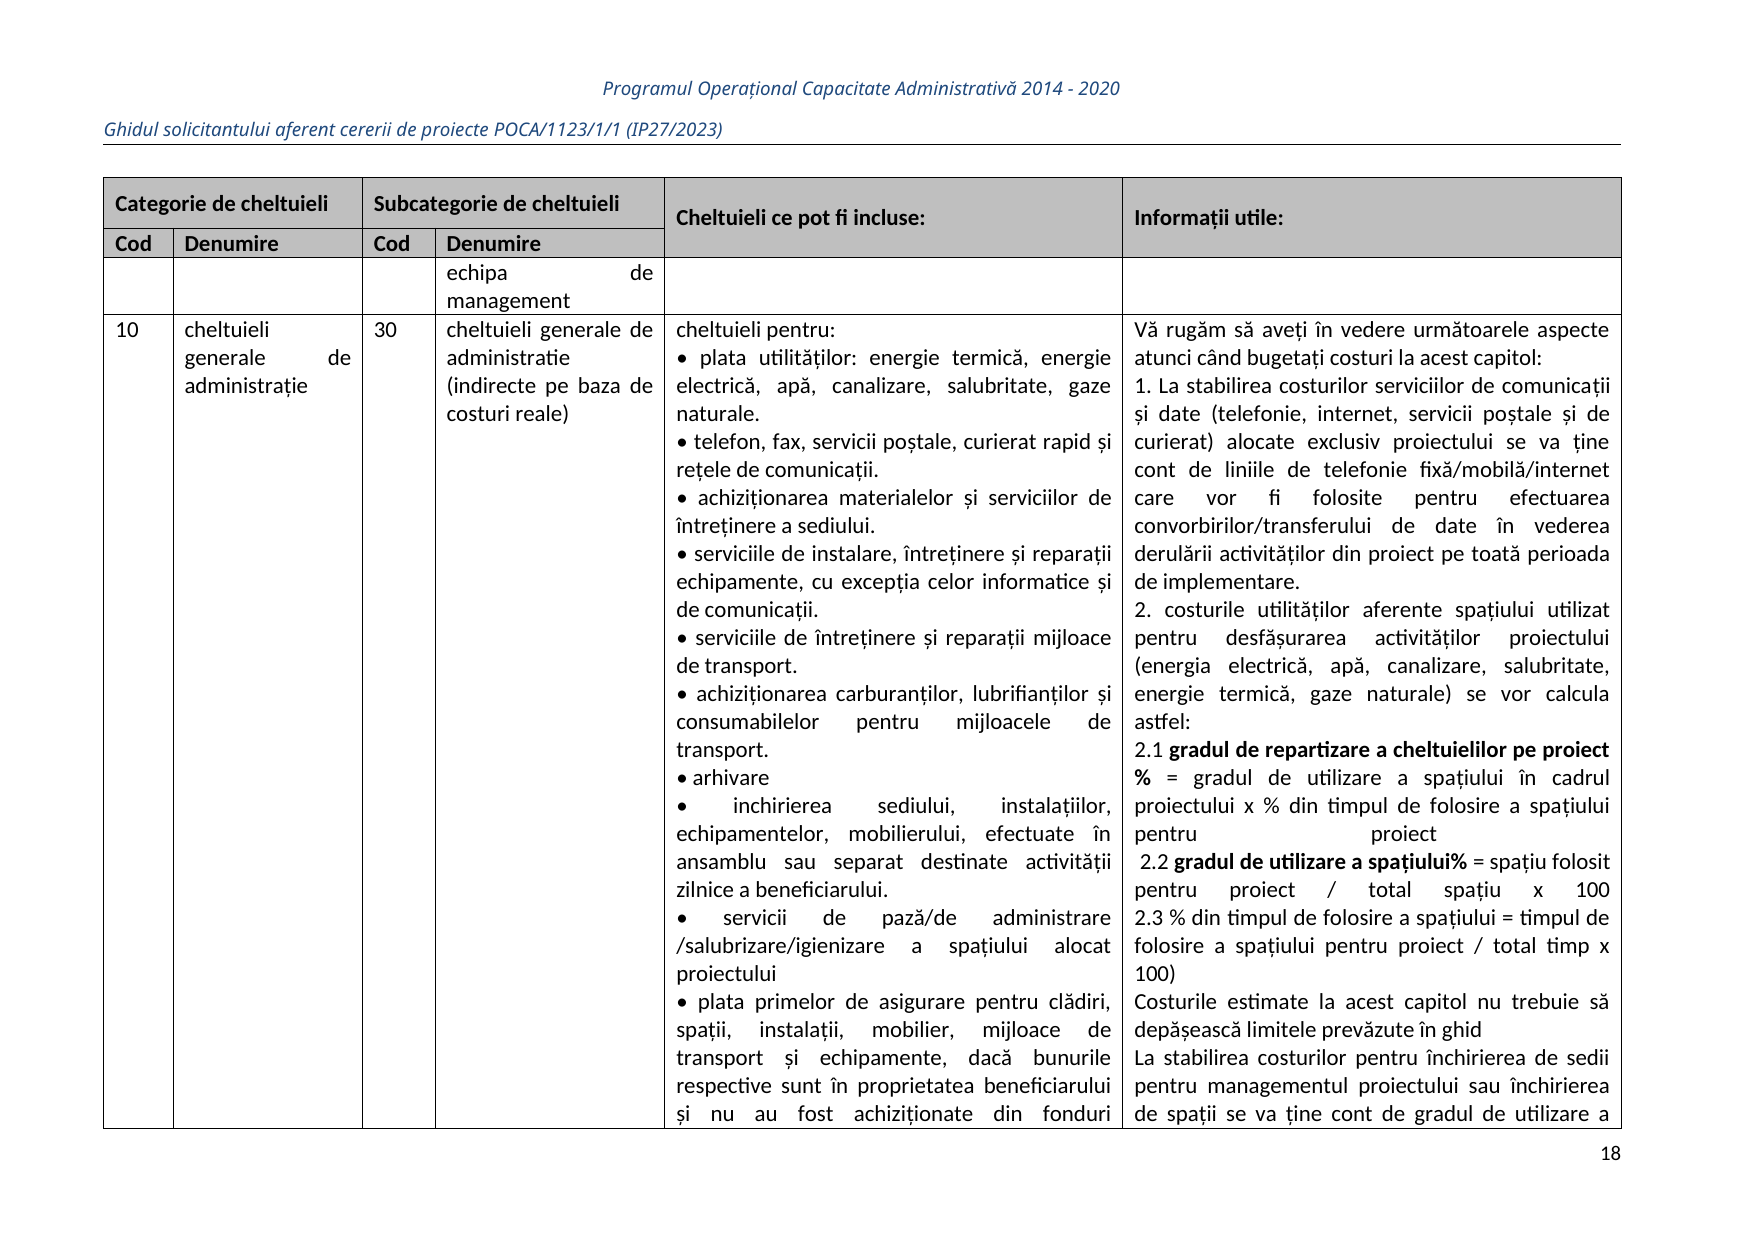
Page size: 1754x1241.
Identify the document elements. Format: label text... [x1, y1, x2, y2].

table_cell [1123, 258, 1621, 314]
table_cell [665, 315, 1122, 1127]
table_cell Cod [363, 229, 435, 257]
table_cell 30 [363, 315, 435, 1127]
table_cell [1123, 315, 1621, 1127]
table_header Cheltuieli ce pot fi incluse: [665, 178, 1122, 257]
table_header Categorie de cheltuieli [104, 178, 362, 228]
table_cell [436, 315, 664, 1127]
table_cell [665, 258, 1122, 314]
table_header Informații utile: [1123, 178, 1621, 257]
table_header Subcategorie de cheltuieli [363, 178, 664, 228]
table_cell Denumire [436, 229, 664, 257]
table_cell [436, 258, 664, 314]
table_cell 27 [363, 258, 435, 314]
table_cell cheltuieli generale de administrație [174, 315, 362, 1127]
table_cell Cod [104, 229, 173, 257]
table_cell 10 [104, 315, 173, 1127]
table_cell Denumire [174, 229, 362, 257]
table_cell [174, 258, 362, 314]
